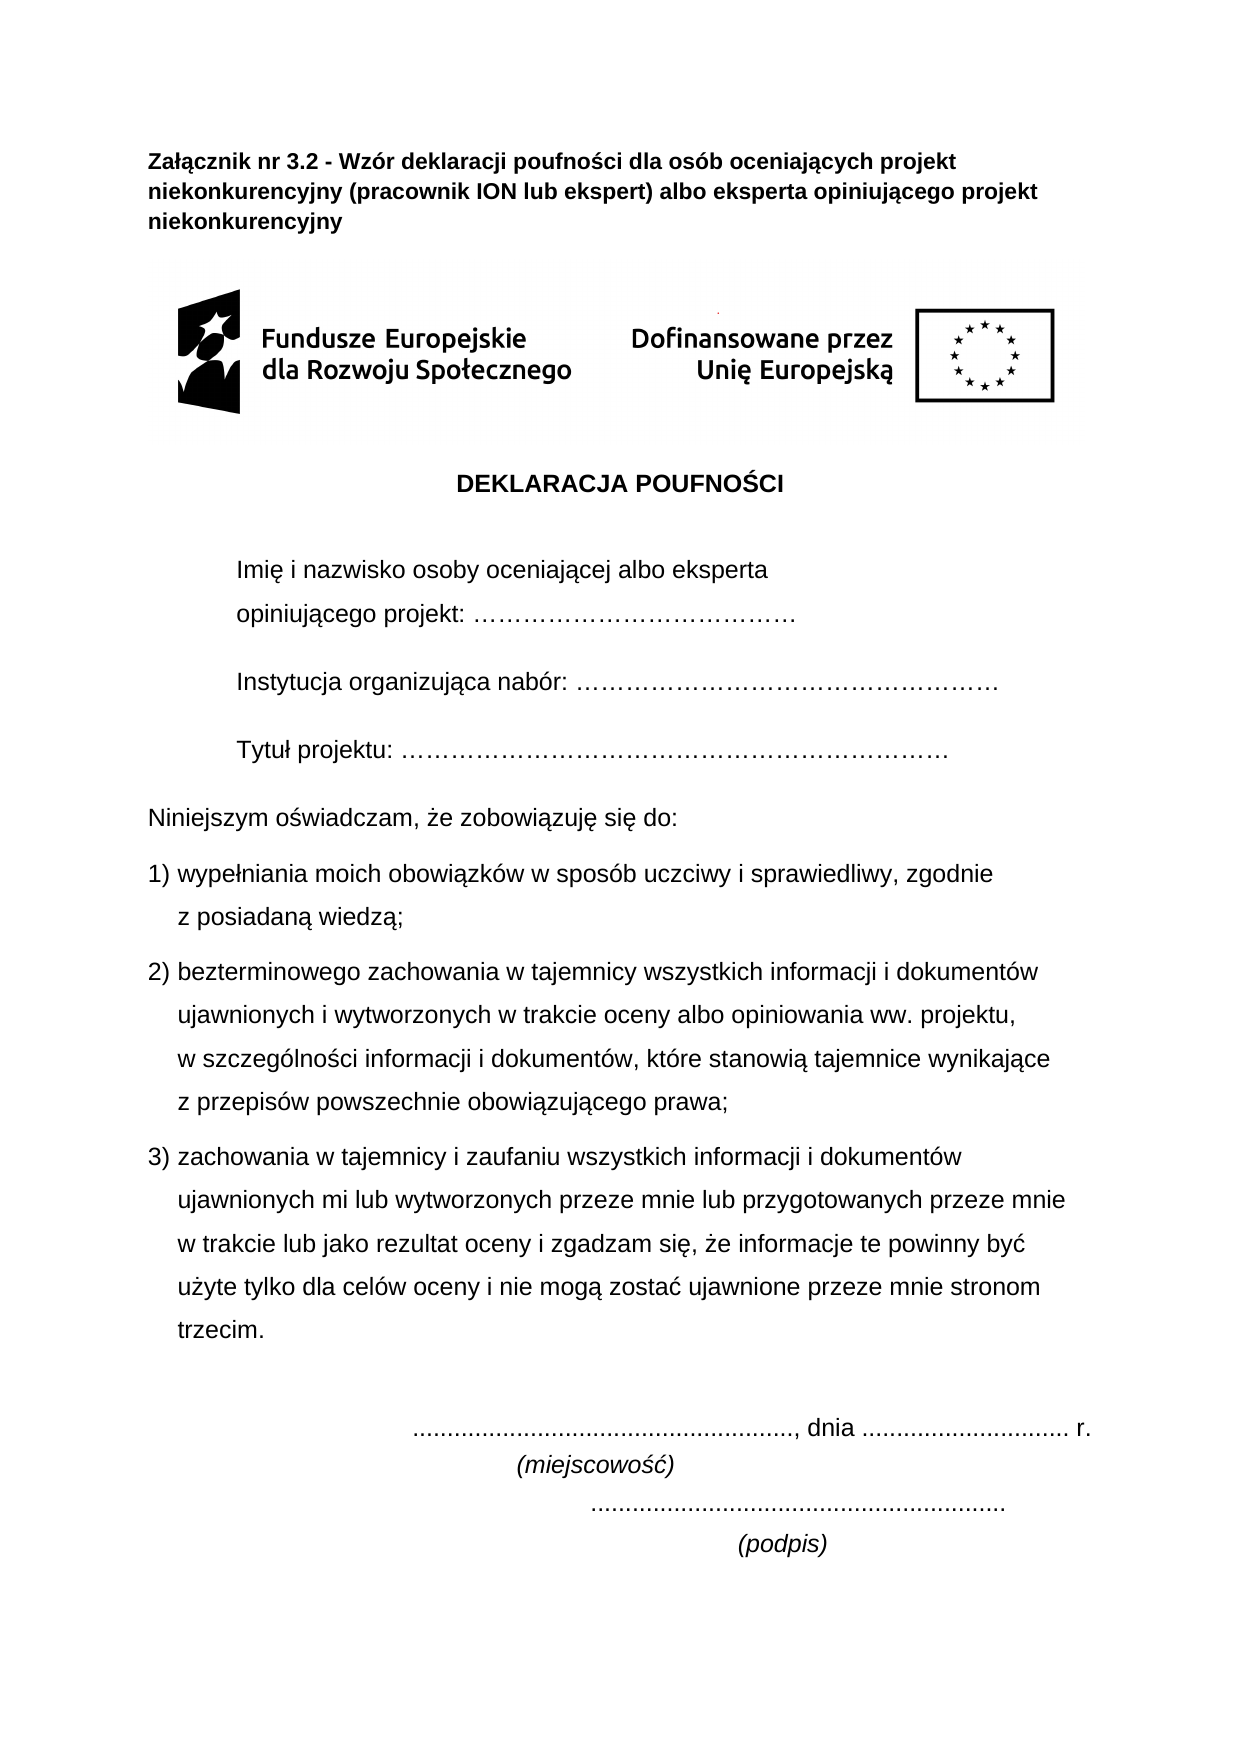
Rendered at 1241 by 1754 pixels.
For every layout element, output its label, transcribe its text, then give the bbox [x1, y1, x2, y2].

text (podpis) [664, 1528, 1093, 1557]
text (miejscowość) [443, 1453, 1093, 1478]
text ............................................................ [516, 1491, 1093, 1516]
list zachowania w tajemnicy i zaufaniu wszystkich informacji i dokumentów ujawnionych mi lub wytworzonych przeze mnie lub przygotowanych przeze mnie w trakcie lub jako rezultat oceny i zgadzam się, że informacje te powinny być użyte tylko dla celów oceny i nie mogą zostać ujawnione przeze mnie stronom trzecim. [148, 1142, 1093, 1344]
picture [147, 259, 1085, 445]
text Załącznik nr 3.2 - Wzór deklaracji poufności dla osób oceniających projekt niekonkurencyjny (pracownik ION lub ekspert) albo eksperta opiniującego projekt niekonkurencyjny [148, 148, 1093, 234]
text DEKLARACJA POUFNOŚCI [148, 469, 1093, 498]
text Niniejszym oświadczam, że zobowiązuję się do: [148, 803, 1093, 832]
text Instytucja organizująca nabór: …………………………………………… [236, 667, 1093, 696]
text Imię i nazwisko osoby oceniającej albo eksperta opiniującego projekt: ………………………………… [236, 556, 827, 627]
text Tytuł projektu: ………………………………………………………… [236, 735, 1093, 764]
list wypełniania moich obowiązków w sposób uczciwy i sprawiedliwy, zgodnie z posiadaną wiedzą; [148, 859, 1093, 931]
list bezterminowego zachowania w tajemnicy wszystkich informacji i dokumentów ujawnionych i wytworzonych w trakcie oceny albo opiniowania ww. projektu, w szczególności informacji i dokumentów, które stanowią tajemnice wynikające z przepisów powszechnie obowiązującego prawa; [148, 957, 1093, 1116]
text ......................................................., dnia .............................. r. [148, 1416, 1093, 1441]
